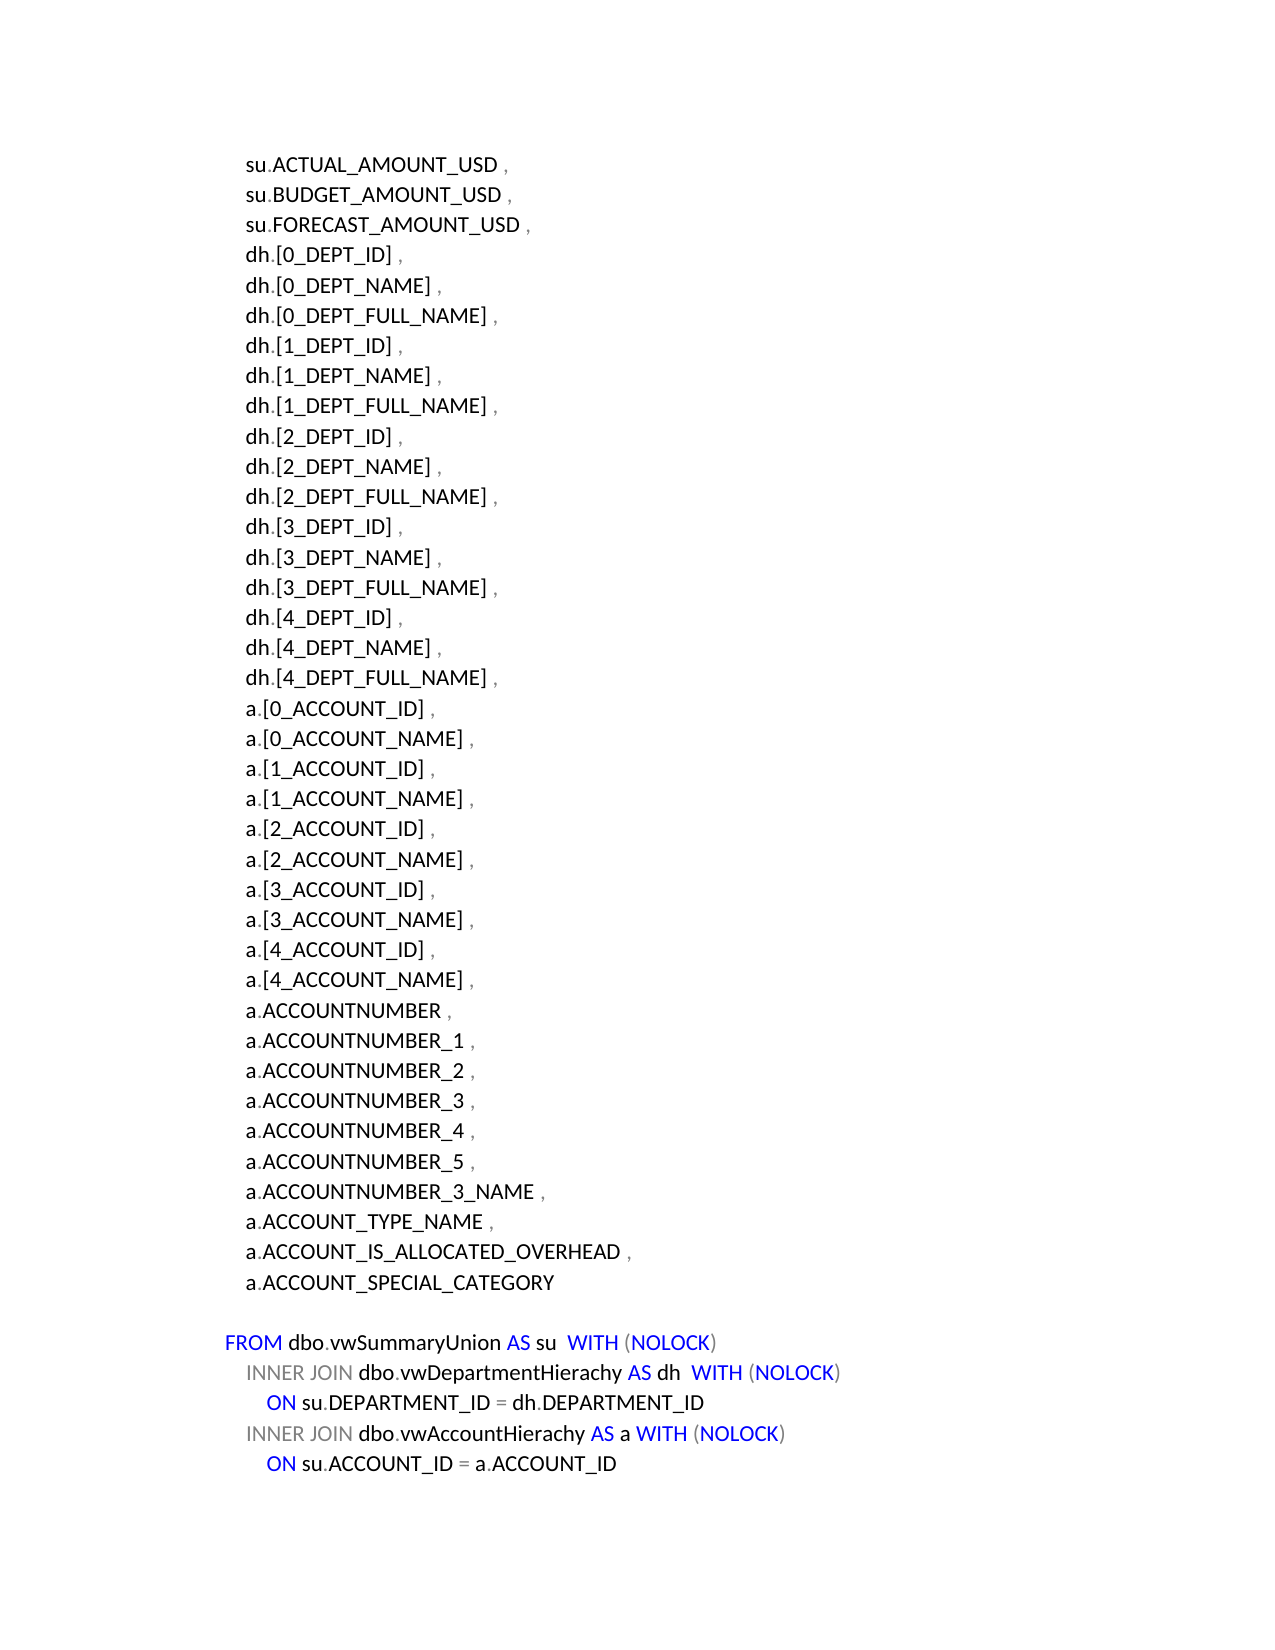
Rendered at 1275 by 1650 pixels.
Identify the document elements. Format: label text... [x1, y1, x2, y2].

text a.[0_ACCOUNT_NAME] , [225, 724, 1125, 752]
text a.[3_ACCOUNT_ID] , [225, 875, 1125, 903]
text dh.[3_DEPT_FULL_NAME] , [225, 573, 1125, 601]
text su.FORECAST_AMOUNT_USD , [225, 210, 1125, 238]
text dh.[2_DEPT_ID] , [225, 422, 1125, 450]
text dh.[1_DEPT_NAME] , [225, 361, 1125, 389]
text a.[2_ACCOUNT_NAME] , [225, 845, 1125, 873]
text a.[4_ACCOUNT_ID] , [225, 935, 1125, 963]
text ON su.ACCOUNT_ID = a.ACCOUNT_ID [225, 1449, 1125, 1477]
text INNER JOIN dbo.vwDepartmentHierachy AS dh WITH (NOLOCK) [225, 1358, 1125, 1386]
text dh.[0_DEPT_FULL_NAME] , [225, 301, 1125, 329]
text a.ACCOUNTNUMBER_5 , [225, 1147, 1125, 1175]
text a.ACCOUNT_SPECIAL_CATEGORY [225, 1268, 1125, 1296]
text FROM dbo.vwSummaryUnion AS su WITH (NOLOCK) [225, 1328, 1125, 1356]
text dh.[4_DEPT_ID] , [225, 603, 1125, 631]
text dh.[2_DEPT_NAME] , [225, 452, 1125, 480]
text dh.[4_DEPT_NAME] , [225, 633, 1125, 661]
text INNER JOIN dbo.vwAccountHierachy AS a WITH (NOLOCK) [225, 1419, 1125, 1447]
text ON su.DEPARTMENT_ID = dh.DEPARTMENT_ID [225, 1388, 1125, 1417]
text a.ACCOUNTNUMBER_1 , [225, 1026, 1125, 1054]
text dh.[3_DEPT_ID] , [225, 512, 1125, 541]
text a.[1_ACCOUNT_NAME] , [225, 784, 1125, 812]
text a.[4_ACCOUNT_NAME] , [225, 966, 1125, 994]
text dh.[4_DEPT_FULL_NAME] , [225, 663, 1125, 692]
text a.[1_ACCOUNT_ID] , [225, 754, 1125, 782]
text su.BUDGET_AMOUNT_USD , [225, 180, 1125, 208]
text a.[0_ACCOUNT_ID] , [225, 694, 1125, 722]
text a.ACCOUNT_TYPE_NAME , [225, 1207, 1125, 1235]
text a.ACCOUNTNUMBER_2 , [225, 1056, 1125, 1084]
text dh.[0_DEPT_ID] , [225, 241, 1125, 269]
text su.ACTUAL_AMOUNT_USD , [225, 150, 1125, 178]
text dh.[1_DEPT_ID] , [225, 331, 1125, 359]
text a.ACCOUNTNUMBER_3 , [225, 1086, 1125, 1114]
text dh.[3_DEPT_NAME] , [225, 543, 1125, 571]
text a.ACCOUNTNUMBER_3_NAME , [225, 1177, 1125, 1205]
text dh.[1_DEPT_FULL_NAME] , [225, 392, 1125, 420]
text a.[3_ACCOUNT_NAME] , [225, 905, 1125, 933]
text dh.[2_DEPT_FULL_NAME] , [225, 482, 1125, 510]
text a.ACCOUNT_IS_ALLOCATED_OVERHEAD , [225, 1237, 1125, 1266]
text a.ACCOUNTNUMBER , [225, 996, 1125, 1024]
text dh.[0_DEPT_NAME] , [225, 271, 1125, 299]
text a.[2_ACCOUNT_ID] , [225, 814, 1125, 843]
text a.ACCOUNTNUMBER_4 , [225, 1117, 1125, 1145]
